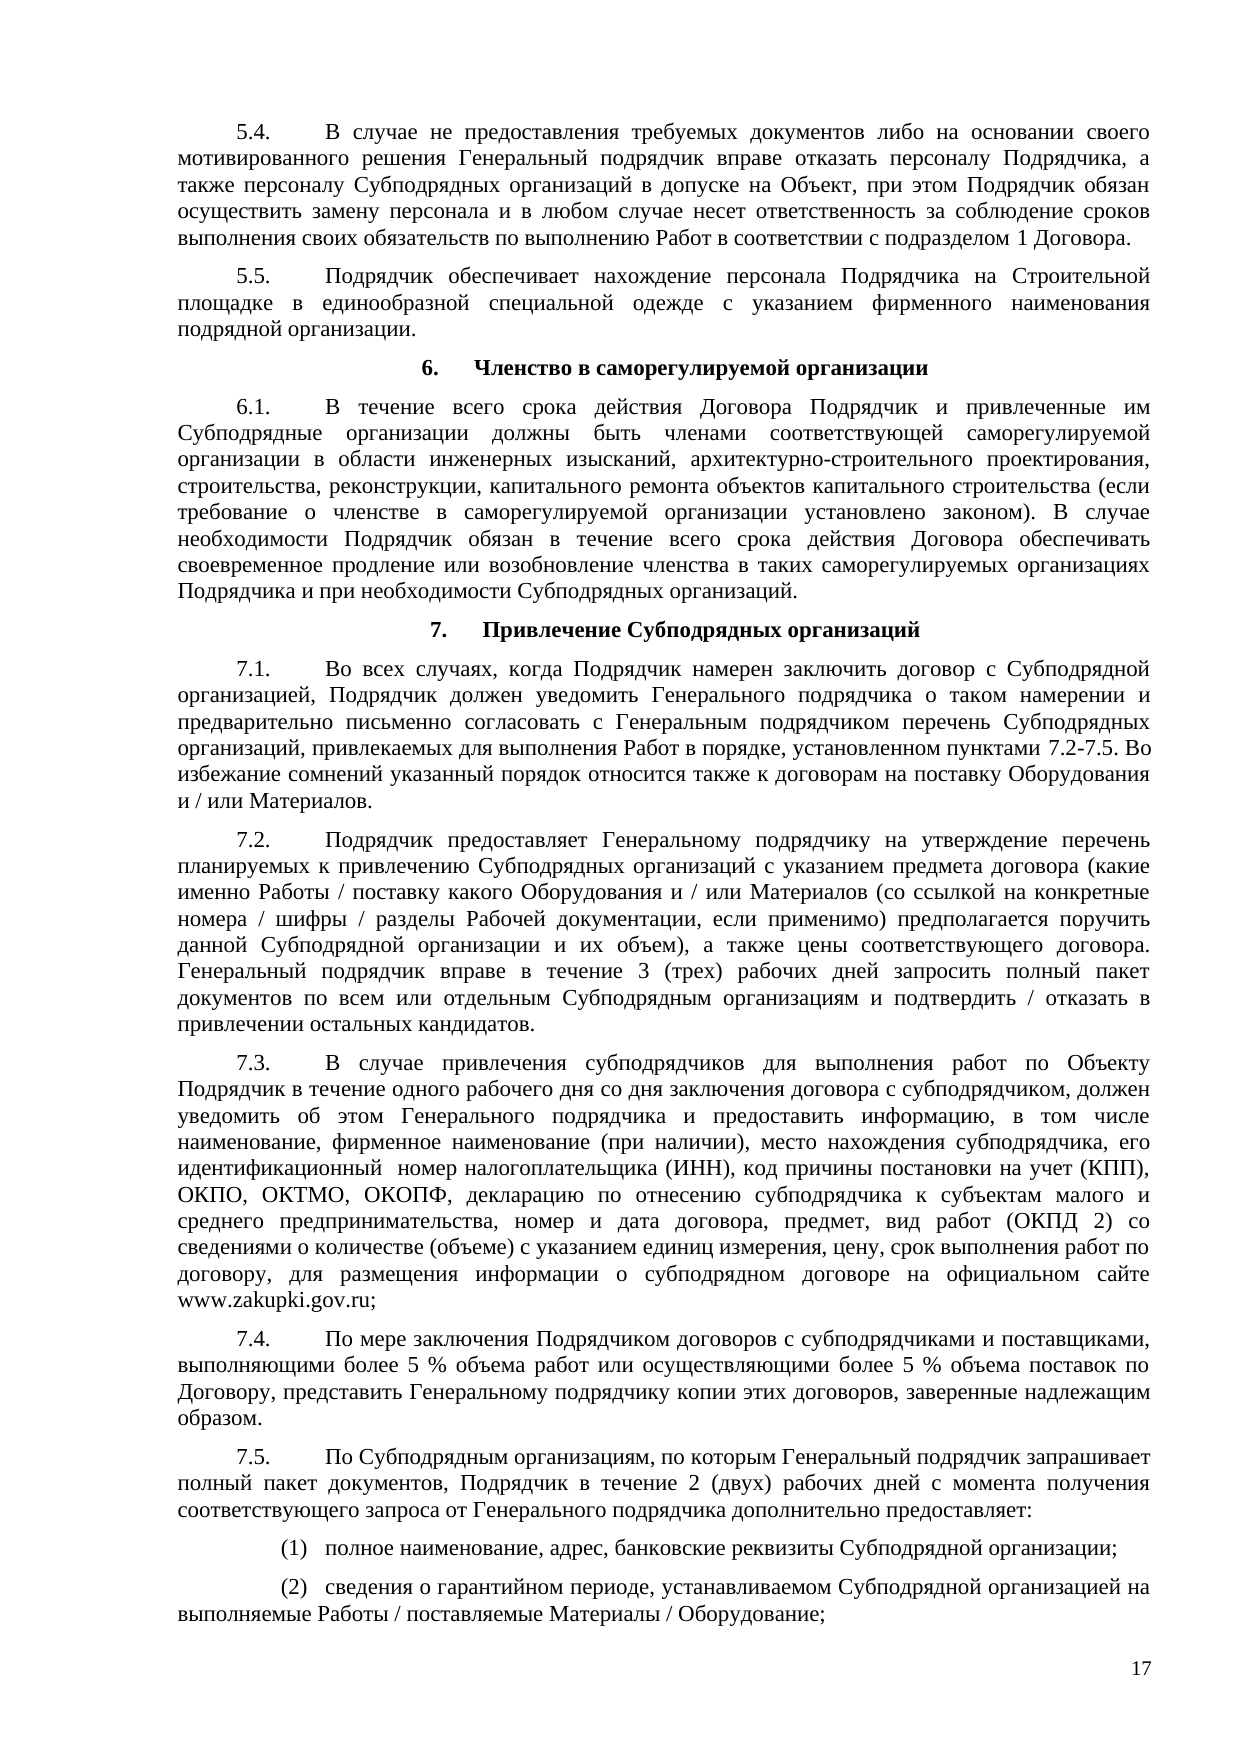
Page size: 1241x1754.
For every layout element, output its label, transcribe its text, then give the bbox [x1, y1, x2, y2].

text По Субподрядным организациям, по которым Генеральный подрядчик запрашивает полный пакет документов, Подрядчик в течение 2 (двух) рабочих дней с момента получения соответствующего запроса от Генерального подрядчика дополнительно предоставляет: [177, 1443, 1152, 1522]
text В течение всего срока действия Договора Подрядчик и привлеченные им Субподрядные организации должны быть членами соответствующей саморегулируемой организации в области инженерных изысканий, архитектурно-строительного проектирования, строительства, реконструкции, капитального ремонта объектов капитального строительства (если требование о членстве в саморегулируемой организации установлено законом). В случае необходимости Подрядчик обязан в течение всего срока действия Договора обеспечивать своевременное продление или возобновление членства в таких саморегулируемых организациях Подрядчика и при необходимости Субподрядных организаций. [177, 393, 1152, 604]
text полное наименование, адрес, банковские реквизиты Субподрядной организации; [177, 1534, 1152, 1561]
text В случае не предоставления требуемых документов либо на основании своего мотивированного решения Генеральный подрядчик вправе отказать персоналу Подрядчика, а также персоналу Субподрядных организаций в допуске на Объект, при этом Подрядчик обязан осуществить замену персонала и в любом случае несет ответственность за соблюдение сроков выполнения своих обязательств по выполнению Работ в соответствии с подразделом 27 Договора. [177, 118, 1152, 250]
text Привлечение Субподрядных организаций [177, 616, 1152, 642]
text Во всех случаях, когда Подрядчик намерен заключить договор с Субподрядной организацией, Подрядчик должен уведомить Генерального подрядчика о таком намерении и предварительно письменно согласовать с Генеральным подрядчиком перечень Субподрядных организаций, привлекаемых для выполнения Работ в порядке, установленном пунктами 12.2-12.5. Во избежание сомнений указанный порядок относится также к договорам на поставку Оборудования и / или Материалов. [177, 655, 1152, 813]
text Членство в саморегулируемой организации [177, 354, 1152, 380]
text По мере заключения Подрядчиком договоров с субподрядчиками и поставщиками, выполняющими более 5 % объема работ или осуществляющими более 5 % объема поставок по Договору, представить Генеральному подрядчику копии этих договоров, заверенные надлежащим образом. [177, 1325, 1152, 1430]
text сведения о гарантийном периоде, устанавливаемом Субподрядной организацией на выполняемые Работы / поставляемые Материалы / Оборудование; [177, 1573, 1152, 1626]
text Подрядчик обеспечивает нахождение персонала Подрядчика на Строительной площадке в единообразной специальной одежде с указанием фирменного наименования подрядной организации. [177, 262, 1152, 341]
text Подрядчик предоставляет Генеральному подрядчику на утверждение перечень планируемых к привлечению Субподрядных организаций с указанием предмета договора (какие именно Работы / поставку какого Оборудования и / или Материалов (со ссылкой на конкретные номера / шифры / разделы Рабочей документации, если применимо) предполагается поручить данной Субподрядной организации и их объем), а также цены соответствующего договора. Генеральный подрядчик вправе в течение 3 (трех) рабочих дней запросить полный пакет документов по всем или отдельным Субподрядным организациям и подтвердить / отказать в привлечении остальных кандидатов. [177, 826, 1152, 1036]
text В случае привлечения субподрядчиков для выполнения работ по Объекту Подрядчик в течение одного рабочего дня со дня заключения договора с субподрядчиком, должен уведомить об этом Генерального подрядчика и предоставить информацию, в том числе наименование, фирменное наименование (при наличии), место нахождения субподрядчика, его идентификационный номер налогоплательщика (ИНН), код причины постановки на учет (КПП), ОКПО, ОКТМО, ОКОПФ, декларацию по отнесению субподрядчика к субъектам малого и среднего предпринимательства, номер и дата договора, предмет, вид работ (ОКПД 2) со сведениями о количестве (объеме) с указанием единиц измерения, цену, срок выполнения работ по договору, для размещения информации о субподрядном договоре на официальном сайте www.zakupki.gov.ru; [177, 1049, 1152, 1312]
